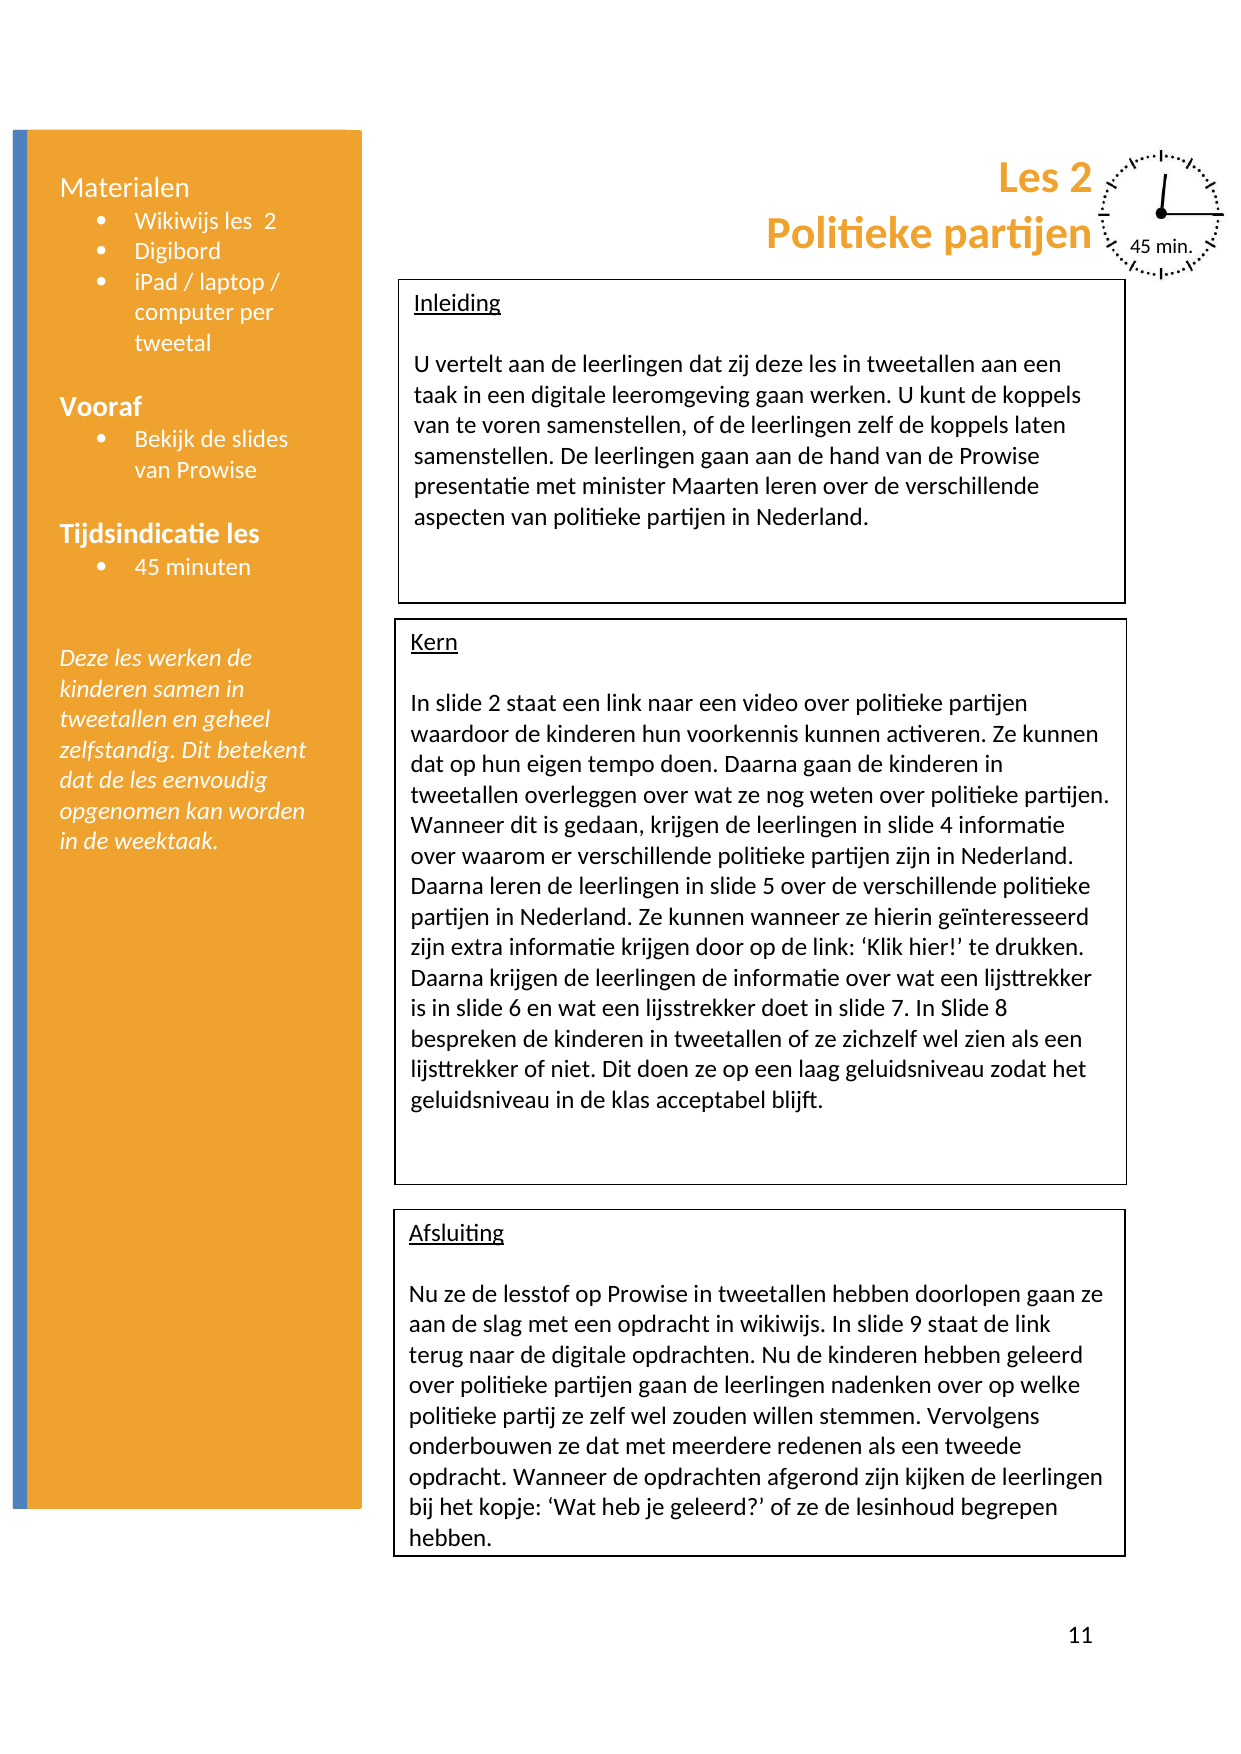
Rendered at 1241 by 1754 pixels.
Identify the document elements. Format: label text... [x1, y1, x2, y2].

list Les 2 [362, 148, 1093, 203]
text Politieke partijen [362, 203, 1093, 259]
picture [1095, 147, 1227, 283]
